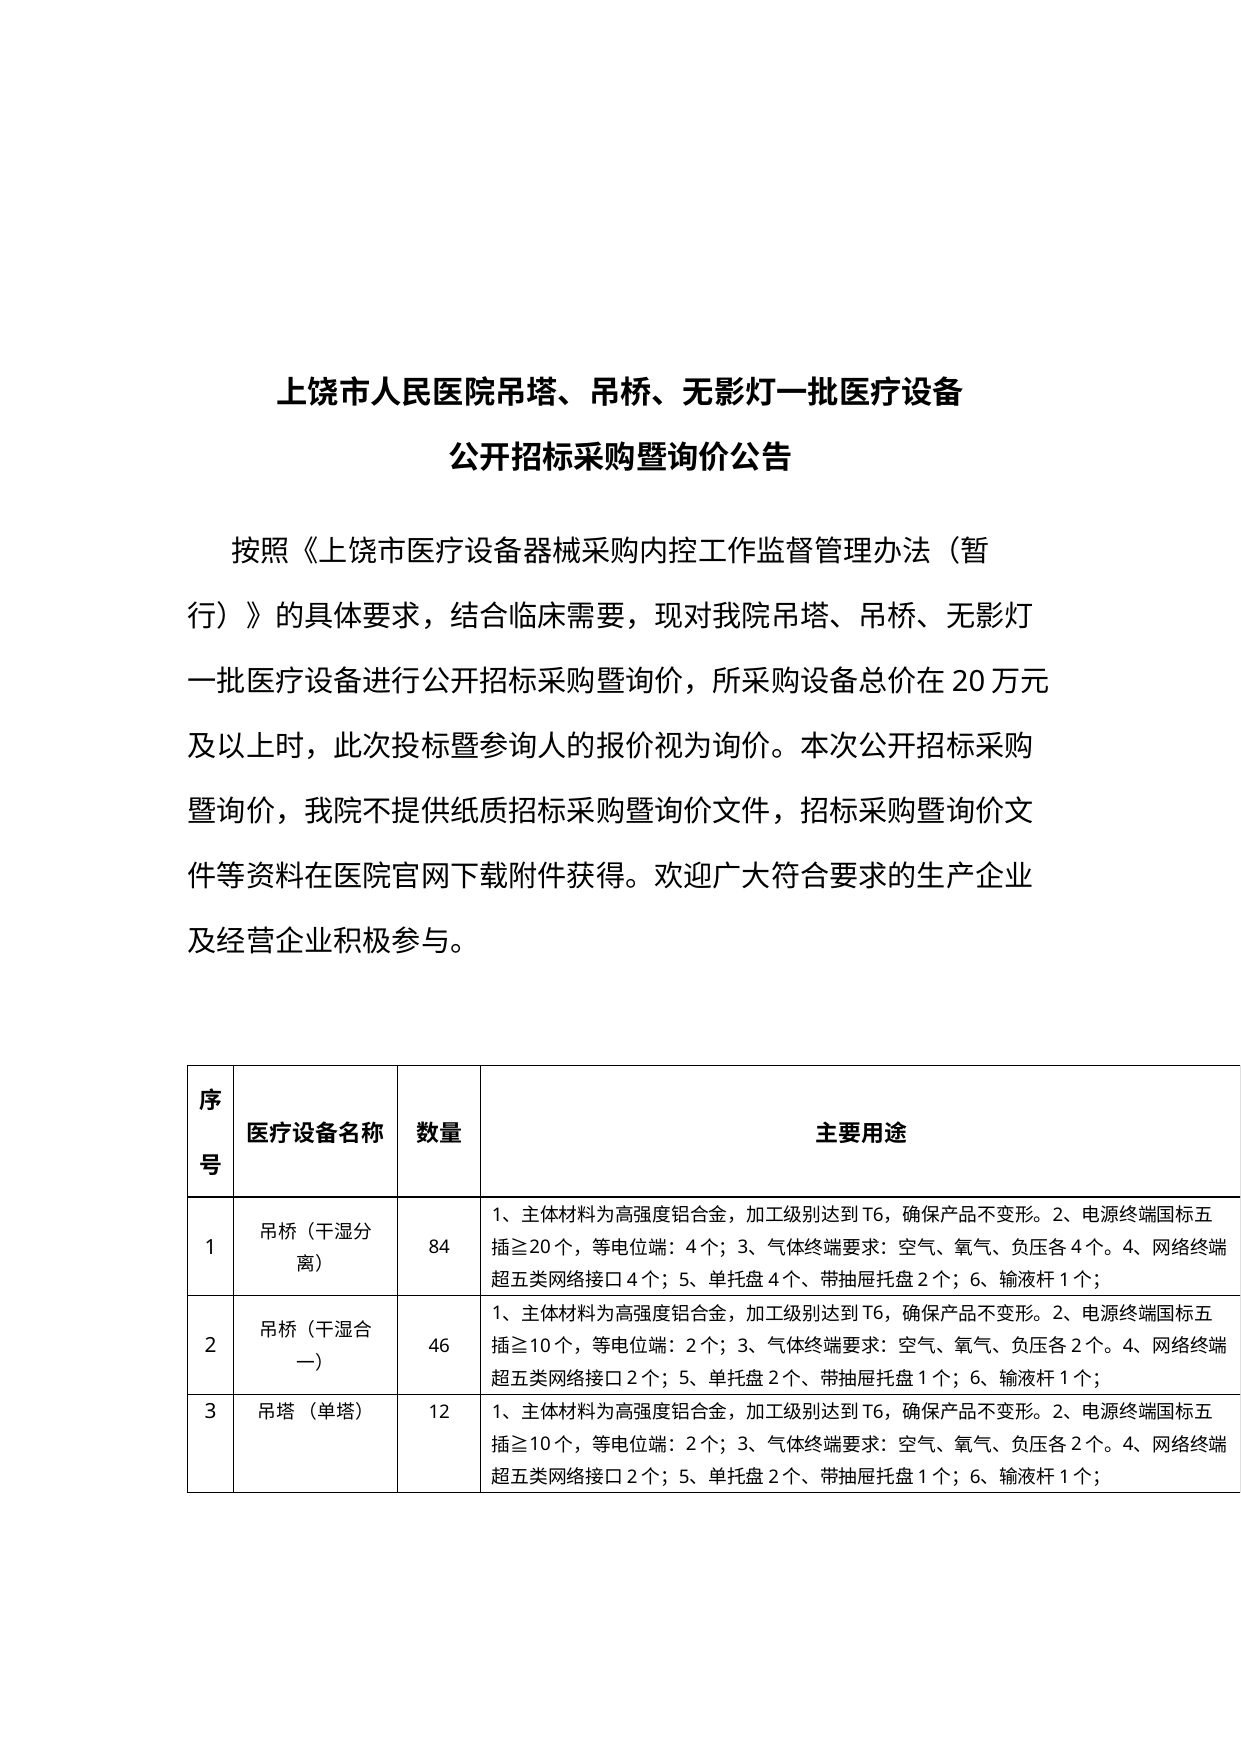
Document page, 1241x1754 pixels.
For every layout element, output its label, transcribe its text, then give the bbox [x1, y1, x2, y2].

table_cell 12 [398, 1395, 480, 1492]
table_cell 1、主体材料为高强度铝合金，加工级别达到T6，确保产品不变形。2、电源终端国标五插≧10个，等电位端：2个；3、气体终端要求：空气、氧气、负压各2个。4、网络终端超五类网络接口2个；5、单托盘2个、带抽屉托盘1个；6、输液杆1个； [481, 1296, 1240, 1393]
table_cell 吊桥（干湿分离） [234, 1198, 397, 1295]
table_cell 1 [188, 1198, 233, 1295]
table_header 序号 [188, 1066, 233, 1196]
text 按照《上饶市医疗设备器械采购内控工作监督管理办法（暂行）》的具体要求，结合临床需要，现对我院吊塔、吊桥、无影灯一批医疗设备进行公开招标采购暨询价，所采购设备总价在20万元及以上时，此次投标暨参询人的报价视为询价。本次公开招标采购暨询价，我院不提供纸质招标采购暨询价文件，招标采购暨询价文件等资料在医院官网下载附件获得。欢迎广大符合要求的生产企业及经营企业积极参与。 [187, 516, 1053, 971]
text 公开招标采购暨询价公告 [187, 422, 1053, 487]
table_cell 1、主体材料为高强度铝合金，加工级别达到T6，确保产品不变形。2、电源终端国标五插≧20个，等电位端：4个；3、气体终端要求：空气、氧气、负压各4个。4、网络终端超五类网络接口4个；5、单托盘4个、带抽屉托盘2个；6、输液杆1个； [481, 1198, 1240, 1295]
table_cell 2 [188, 1296, 233, 1393]
table_cell 1、主体材料为高强度铝合金，加工级别达到T6，确保产品不变形。2、电源终端国标五插≧10个，等电位端：2个；3、气体终端要求：空气、氧气、负压各2个。4、网络终端超五类网络接口2个；5、单托盘2个、带抽屉托盘1个；6、输液杆1个； [481, 1395, 1240, 1492]
table_cell 3 [188, 1395, 233, 1492]
table_cell 84 [398, 1198, 480, 1295]
table_header 主要用途 [481, 1066, 1240, 1196]
table_header 医疗设备名称 [234, 1066, 397, 1196]
table_cell 46 [398, 1296, 480, 1393]
table_cell 吊塔 （单塔） [234, 1395, 397, 1492]
table_cell 吊桥（干湿合一） [234, 1296, 397, 1393]
text 上饶市人民医院吊塔、吊桥、无影灯一批医疗设备 [187, 357, 1053, 422]
table_header 数量 [398, 1066, 480, 1196]
